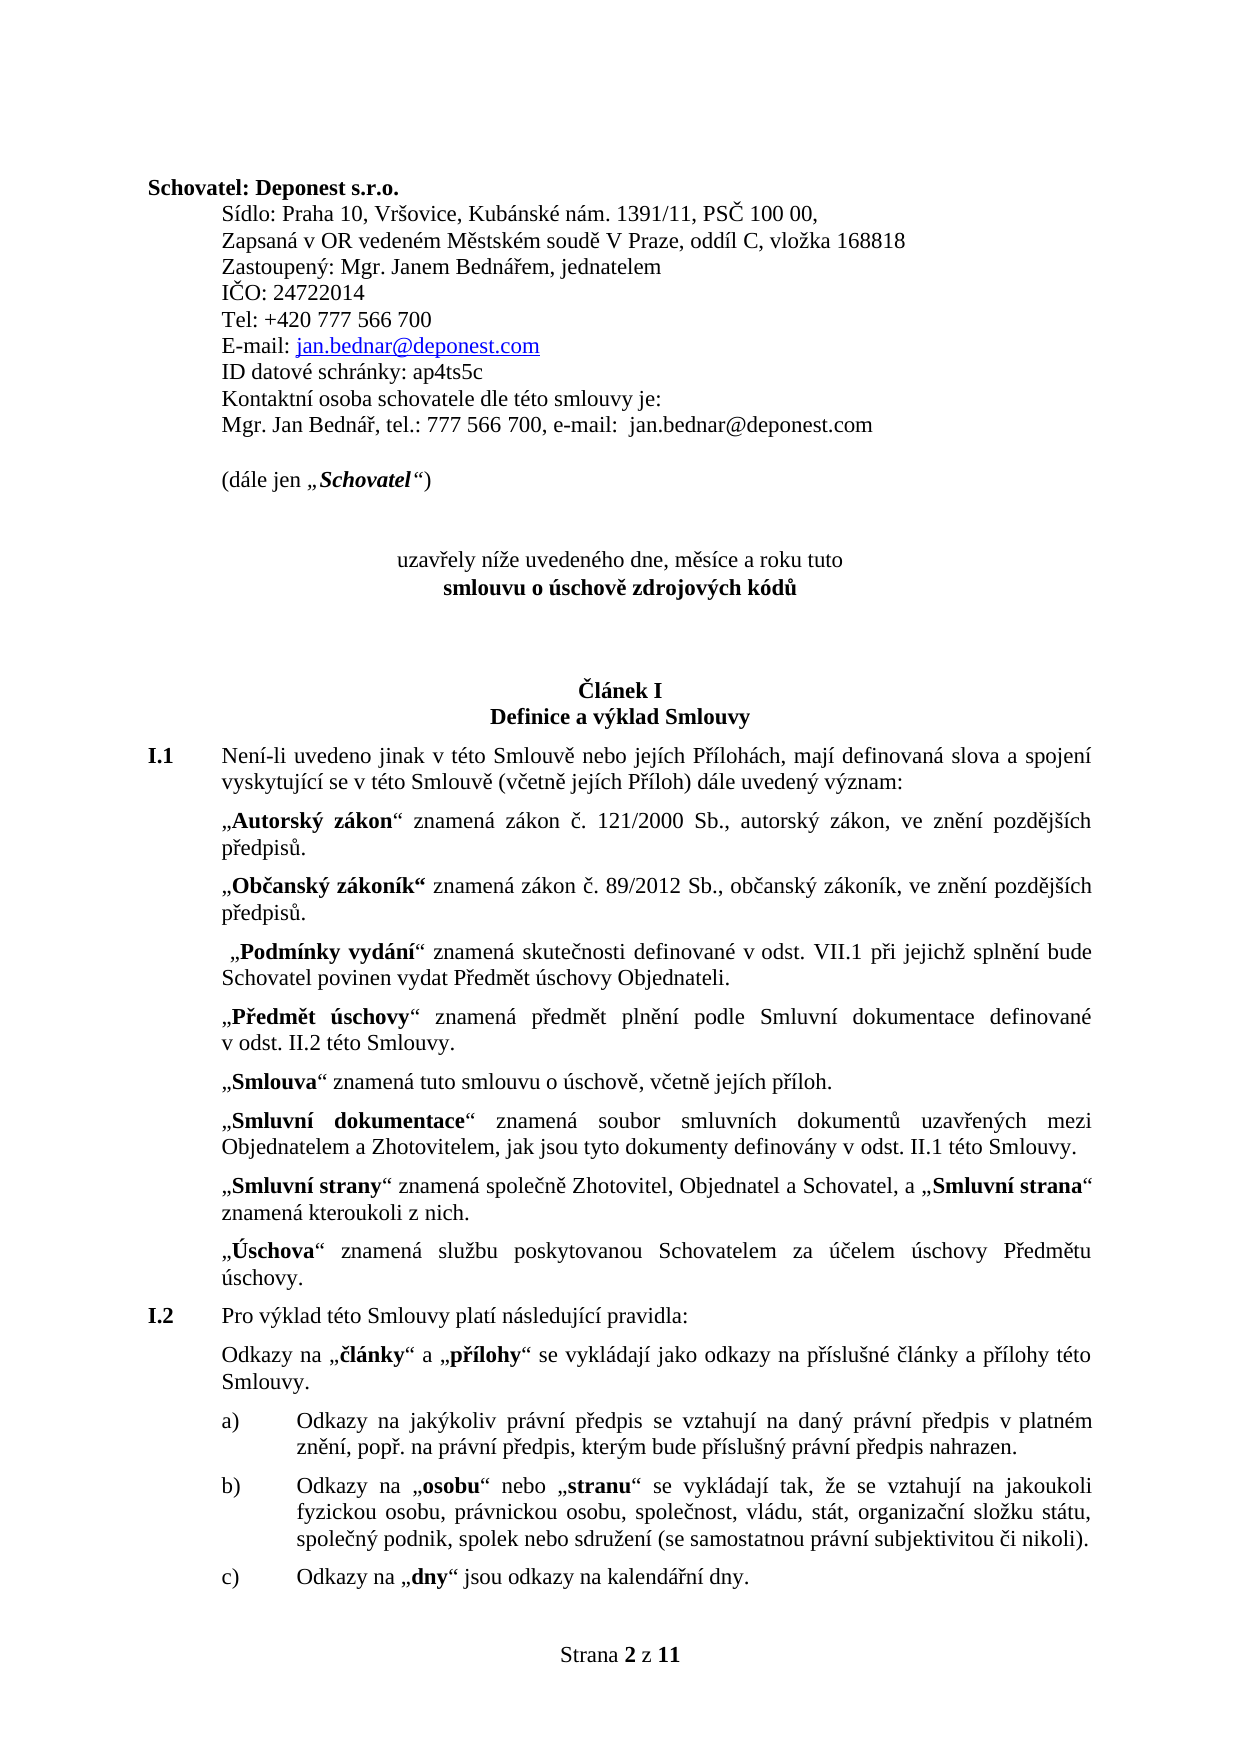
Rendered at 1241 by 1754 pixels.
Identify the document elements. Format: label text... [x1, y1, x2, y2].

text „Občanský zákoník“ znamená zákon č. 89/2012 Sb., občanský zákoník, ve znění pozdějších předpisů. [221, 872, 1093, 925]
text ID datové schránky: ap4ts5c [221, 358, 1093, 385]
text Sídlo: Praha 10, Vršovice, Kubánské nám. 1391/11, PSČ 100 00, [148, 200, 1093, 227]
text Schovatel: Deponest s.r.o. [148, 174, 1093, 200]
text „Smluvní dokumentace“ znamená soubor smluvních dokumentů uzavřených mezi Objednatelem a Zhotovitelem, jak jsou tyto dokumenty definovány v odst. 2.1 této Smlouvy. [221, 1107, 1093, 1160]
text E-mail: jan.bednar@deponest.com [148, 332, 1093, 358]
text Zastoupený: Mgr. Janem Bednářem, jednatelem [148, 253, 1093, 279]
subtitle Není-li uvedeno jinak v této Smlouvě nebo jejích Přílohách, mají definovaná slova a spojení vyskytující se v této Smlouvě (včetně jejích Příloh) dále uvedený význam: [148, 742, 1093, 795]
text IČO: 24722014 [148, 279, 1093, 306]
list Odkazy na „dny“ jsou odkazy na kalendářní dny. [221, 1563, 1093, 1590]
text „Autorský zákon“ znamená zákon č. 121/2000 Sb., autorský zákon, ve znění pozdějších předpisů. [221, 807, 1093, 860]
text Odkazy na „články“ a „přílohy“ se vykládají jako odkazy na příslušné články a přílohy této Smlouvy. [221, 1341, 1093, 1394]
text uzavřely níže uvedeného dne, měsíce a roku tuto [148, 547, 1093, 573]
text „Úschova“ znamená službu poskytovanou Schovatelem za účelem úschovy Předmětu úschovy. [221, 1237, 1093, 1290]
text „Smlouva“ znamená tuto smlouvu o úschově, včetně jejích příloh. [221, 1068, 1093, 1094]
list Odkazy na „osobu“ nebo „stranu“ se vykládají tak, že se vztahují na jakoukoli fyzickou osobu, právnickou osobu, společnost, vládu, stát, organizační složku státu, společný podnik, spolek nebo sdružení (se samostatnou právní subjektivitou či nikoli). [221, 1472, 1093, 1551]
subtitle Definice a výklad Smlouvy [148, 677, 1093, 729]
text Tel: +420 777 566 700 [148, 306, 1093, 332]
text smlouvu o úschově zdrojových kódů [148, 574, 1093, 601]
text „Podmínky vydání“ znamená skutečnosti definované v odst. 7.1 při jejichž splnění bude Schovatel povinen vydat Předmět úschovy Objednateli. [221, 938, 1093, 990]
text Mgr. Jan Bednář, tel.: 777 566 700, e-mail: jan.bednar@deponest.com [148, 411, 1093, 437]
text „Smluvní strany“ znamená společně Zhotovitel, Objednatel a Schovatel, a „Smluvní strana“ znamená kteroukoli z nich. [221, 1172, 1093, 1225]
text „Předmět úschovy“ znamená předmět plnění podle Smluvní dokumentace definované v odst. 2.2 této Smlouvy. [221, 1003, 1093, 1056]
subtitle Pro výklad této Smlouvy platí následující pravidla: [148, 1303, 1093, 1329]
text Zapsaná v OR vedeném Městském soudě V Praze, oddíl C, vložka 168818 [148, 227, 1093, 253]
list Odkazy na jakýkoliv právní předpis se vztahují na daný právní předpis v platném znění, popř. na právní předpis, kterým bude příslušný právní předpis nahrazen. [221, 1407, 1093, 1459]
text (dále jen „Schovatel“) [148, 466, 1093, 493]
text Kontaktní osoba schovatele dle této smlouvy je: [148, 385, 1093, 411]
